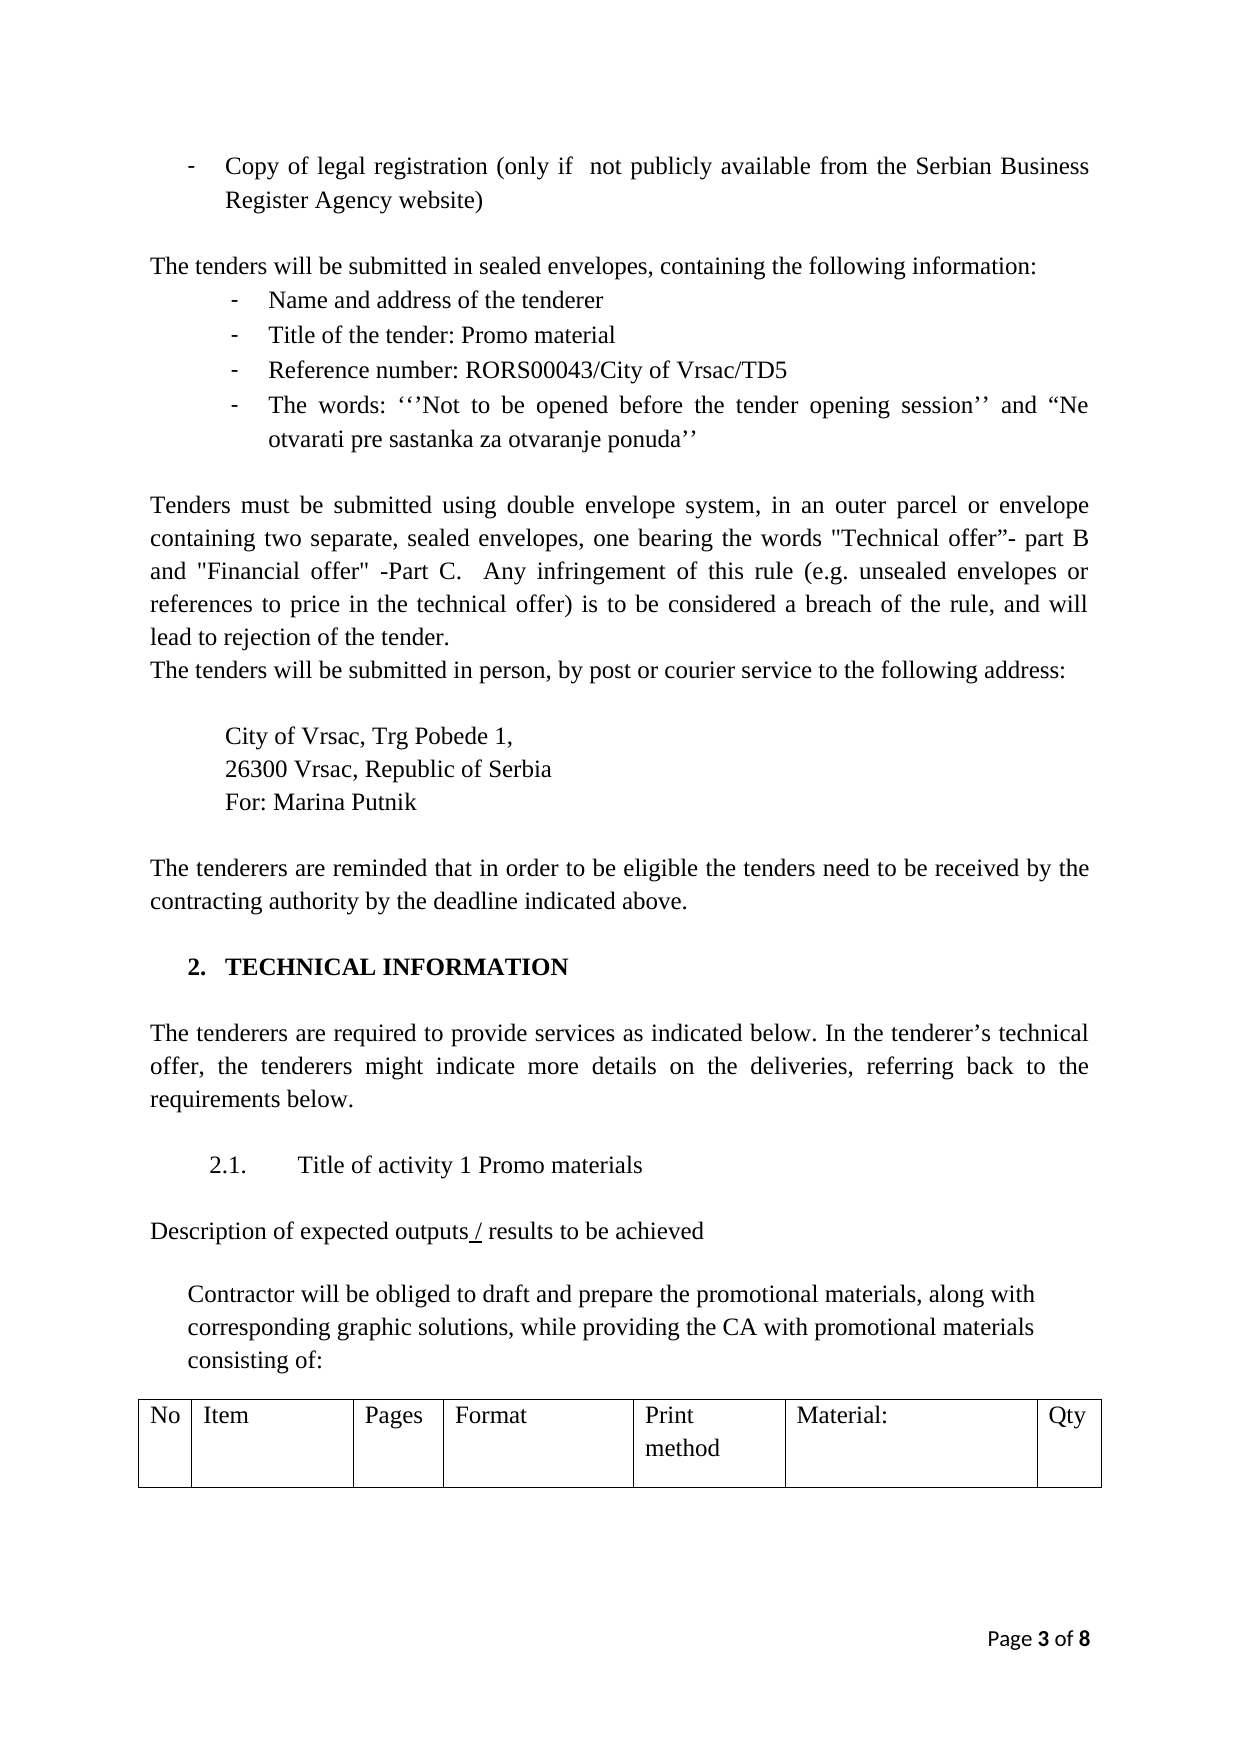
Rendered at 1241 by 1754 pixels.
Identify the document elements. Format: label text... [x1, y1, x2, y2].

table_header No [139, 1400, 191, 1487]
text For: Marina Putnik [225, 787, 1090, 816]
table_header Qty [1038, 1400, 1101, 1487]
text Tenders must be submitted using double envelope system, in an outer parcel or envelope containing two separate, sealed envelopes, one bearing the words "Technical offer”- part B and "Financial offer" -Part C. Any infringement of this rule (e.g. unsealed envelopes or references to price in the technical offer) is to be considered a breach of the rule, and will lead to rejection of the tender. [150, 490, 1090, 651]
text The tenders will be submitted in person, by post or courier service to the following address: [150, 655, 1090, 683]
table_header Format [444, 1400, 633, 1487]
text Contractor will be obliged to draft and prepare the promotional materials, along with corresponding graphic solutions, while providing the CA with promotional materials consisting of: [187, 1279, 1090, 1374]
list Reference number: RORS00043/City of Vrsac/TD5 [231, 354, 1090, 384]
table_header Pages [354, 1400, 443, 1487]
text The tenderers are required to provide services as indicated below. In the tenderer’s technical offer, the tenderers might indicate more details on the deliveries, referring back to the requirements below. [150, 1018, 1090, 1113]
list Copy of legal registration (only if not publicly available from the Serbian Business Register Agency website) [187, 150, 1090, 213]
text The tenderers are reminded that in order to be eligible the tenders need to be received by the contracting authority by the deadline indicated above. [150, 853, 1090, 915]
text 26300 Vrsac, Republic of Serbia [225, 754, 1090, 783]
list Title of activity 1 Promo materials [209, 1150, 1090, 1179]
list The words: ‘‘’Not to be opened before the tender opening session’’ and “Ne otvarati pre sastanka za otvaranje ponuda’’ [231, 389, 1090, 452]
list Name and address of the tenderer [231, 284, 1090, 314]
list TECHNICAL INFORMATION [187, 952, 1090, 981]
table_header Material: [786, 1400, 1037, 1487]
table_header Item [192, 1400, 353, 1487]
text The tenders will be submitted in sealed envelopes, containing the following information: [150, 251, 1090, 279]
list Title of the tender: Promo material [231, 319, 1090, 349]
text City of Vrsac, Trg Pobede 1, [225, 721, 1090, 749]
table_header Print method [634, 1400, 785, 1487]
text Description of expected outputs / results to be achieved [150, 1216, 1090, 1245]
